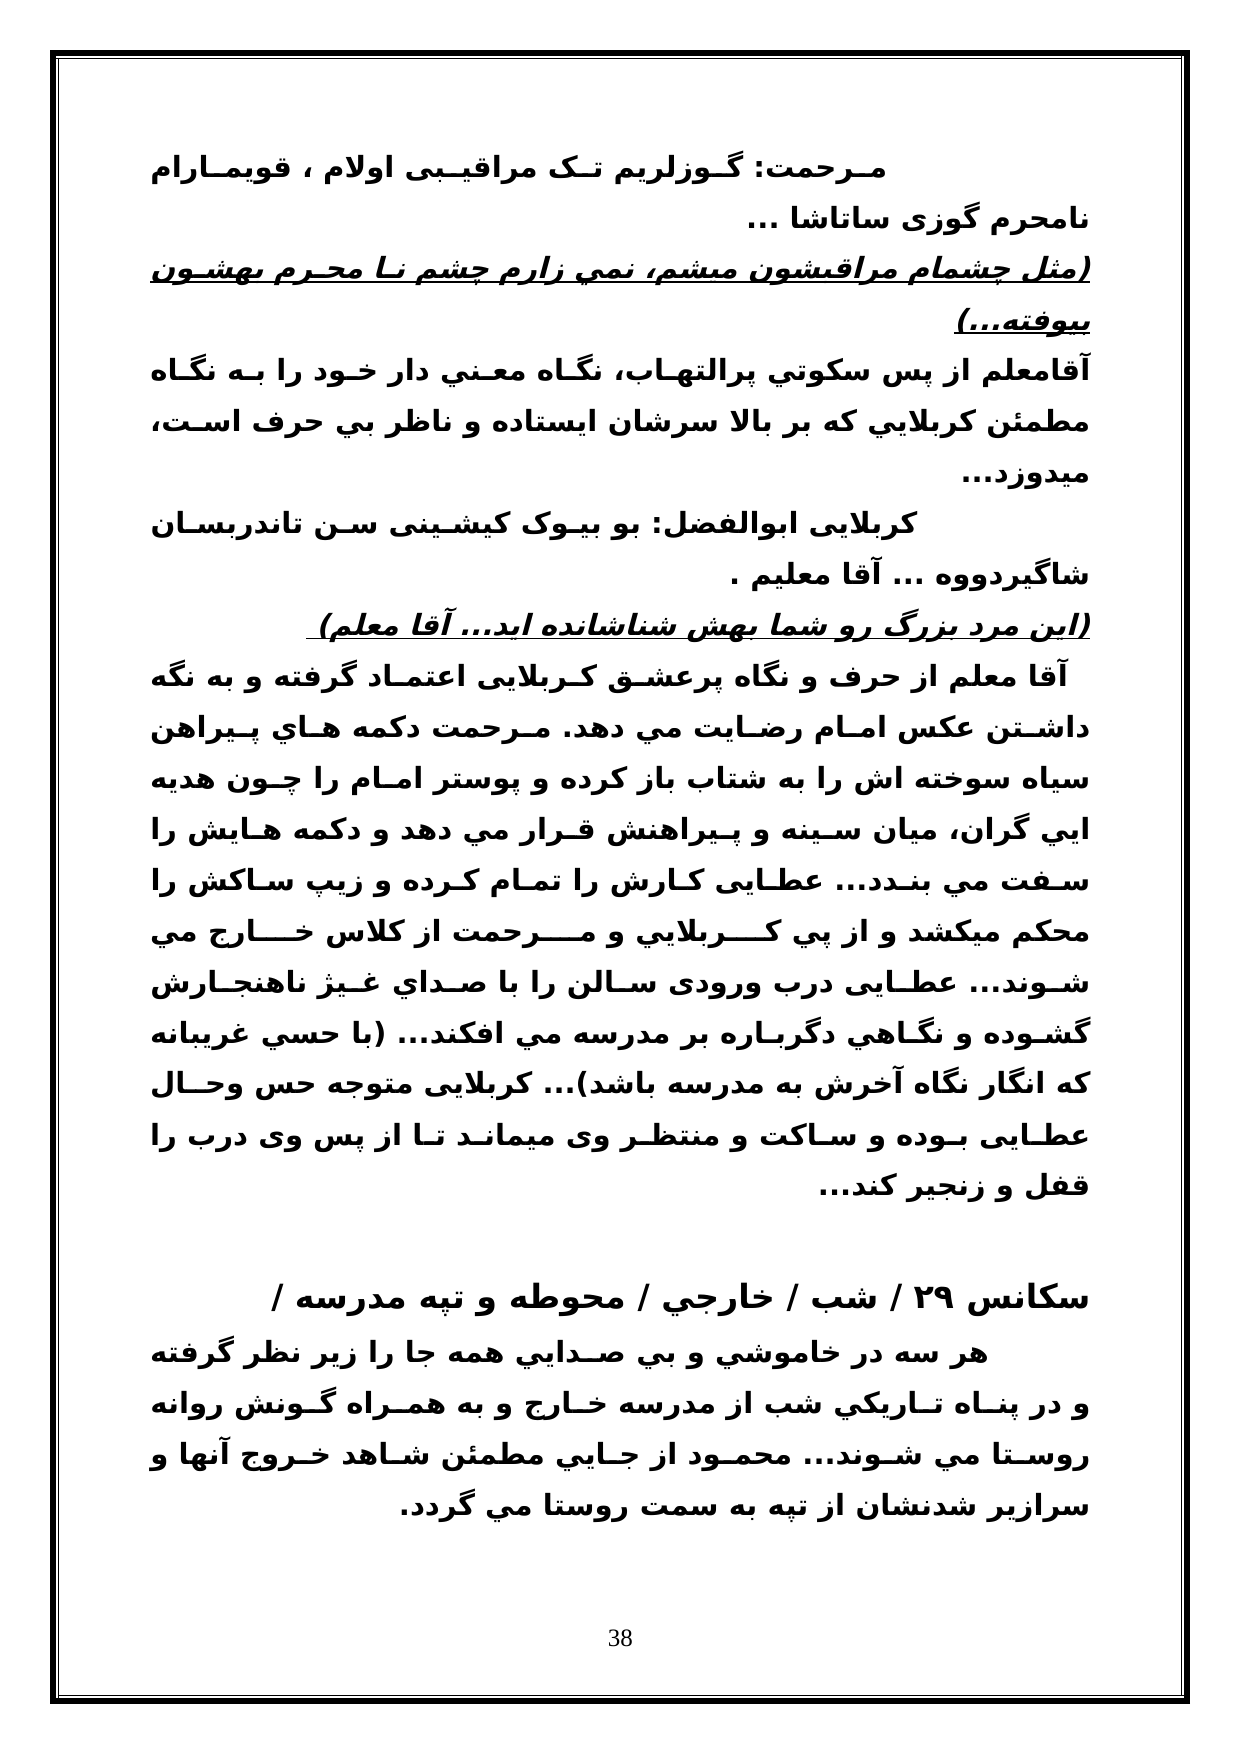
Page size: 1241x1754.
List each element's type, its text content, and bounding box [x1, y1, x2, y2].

text آقا معلم از حرف و نگاه پرعشق کربلایی اعتماد گرفته و به نگه داشتن عكس امام رضايت مي دهد. مرحمت دكمه هاي پيراهن سياه سوخته اش را به شتاب باز كرده و پوستر امام را چون هديه ايي گران، ميان سينه و پيراهنش قرار مي دهد و دكمه هايش را سفت مي بندد... عطایی كارش را تمام كرده و زيپ ساكش را محكم ميكشد و از پي كربلايي و مرحمت از كلاس خارج مي شوند... عطایی درب ورودی سالن را با صداي غيژ ناهنجارش گشوده و نگاهي دگرباره بر مدرسه مي افكند... (با حسي غريبانه كه انگار نگاه آخرش به مدرسه باشد)... کربلایی متوجه حس وحال عطایی بوده و ساکت و منتظر وی میماند تا از پس وی درب را قفل و زنجیر کند... [150, 659, 1090, 1203]
text آقامعلم از پس سكوتي پرالتهاب، نگاه معني دار خود را به نگاه مطمئن كربلايي كه بر بالا سرشان ايستاده و ناظر بي حرف است، میدوزد... [150, 354, 1090, 489]
text (این مرد بزرگ رو شما بهش شناشانده اید... آقا معلم) [150, 608, 1090, 642]
text مرحمت: گوزلریم تک مراقیبی اولام ، قویمارام نامحرم گوزی ساتاشا ... [150, 150, 1090, 235]
text سكانس ۲۹ / شب / خارجي / محوطه و تپه مدرسه / [150, 1277, 1090, 1316]
text (مثل چشمام مراقبشون ميشم، نمي زارم چشم نا محرم بهشون بیوفته...) [150, 283, 1090, 337]
text هر سه در خاموشي و بي صدايي همه جا را زير نظر گرفته و در پناه تاريكي شب از مدرسه خارج و به همراه گونش روانه روستا مي شوند... محمود از جايي مطمئن شاهد خروج آنها و سرازير شدنشان از تپه به سمت روستا مي گردد. [150, 1335, 1090, 1522]
text (مثل چشمام مراقبشون ميشم، نمي زارم چشم نا محرم بهشون بیوفته...) [150, 252, 1090, 281]
text کربلایی ابوالفضل: بو بیوک کیشینی سن تاندربسان شاگیردووه ... آقا معلیم . [150, 507, 1090, 591]
